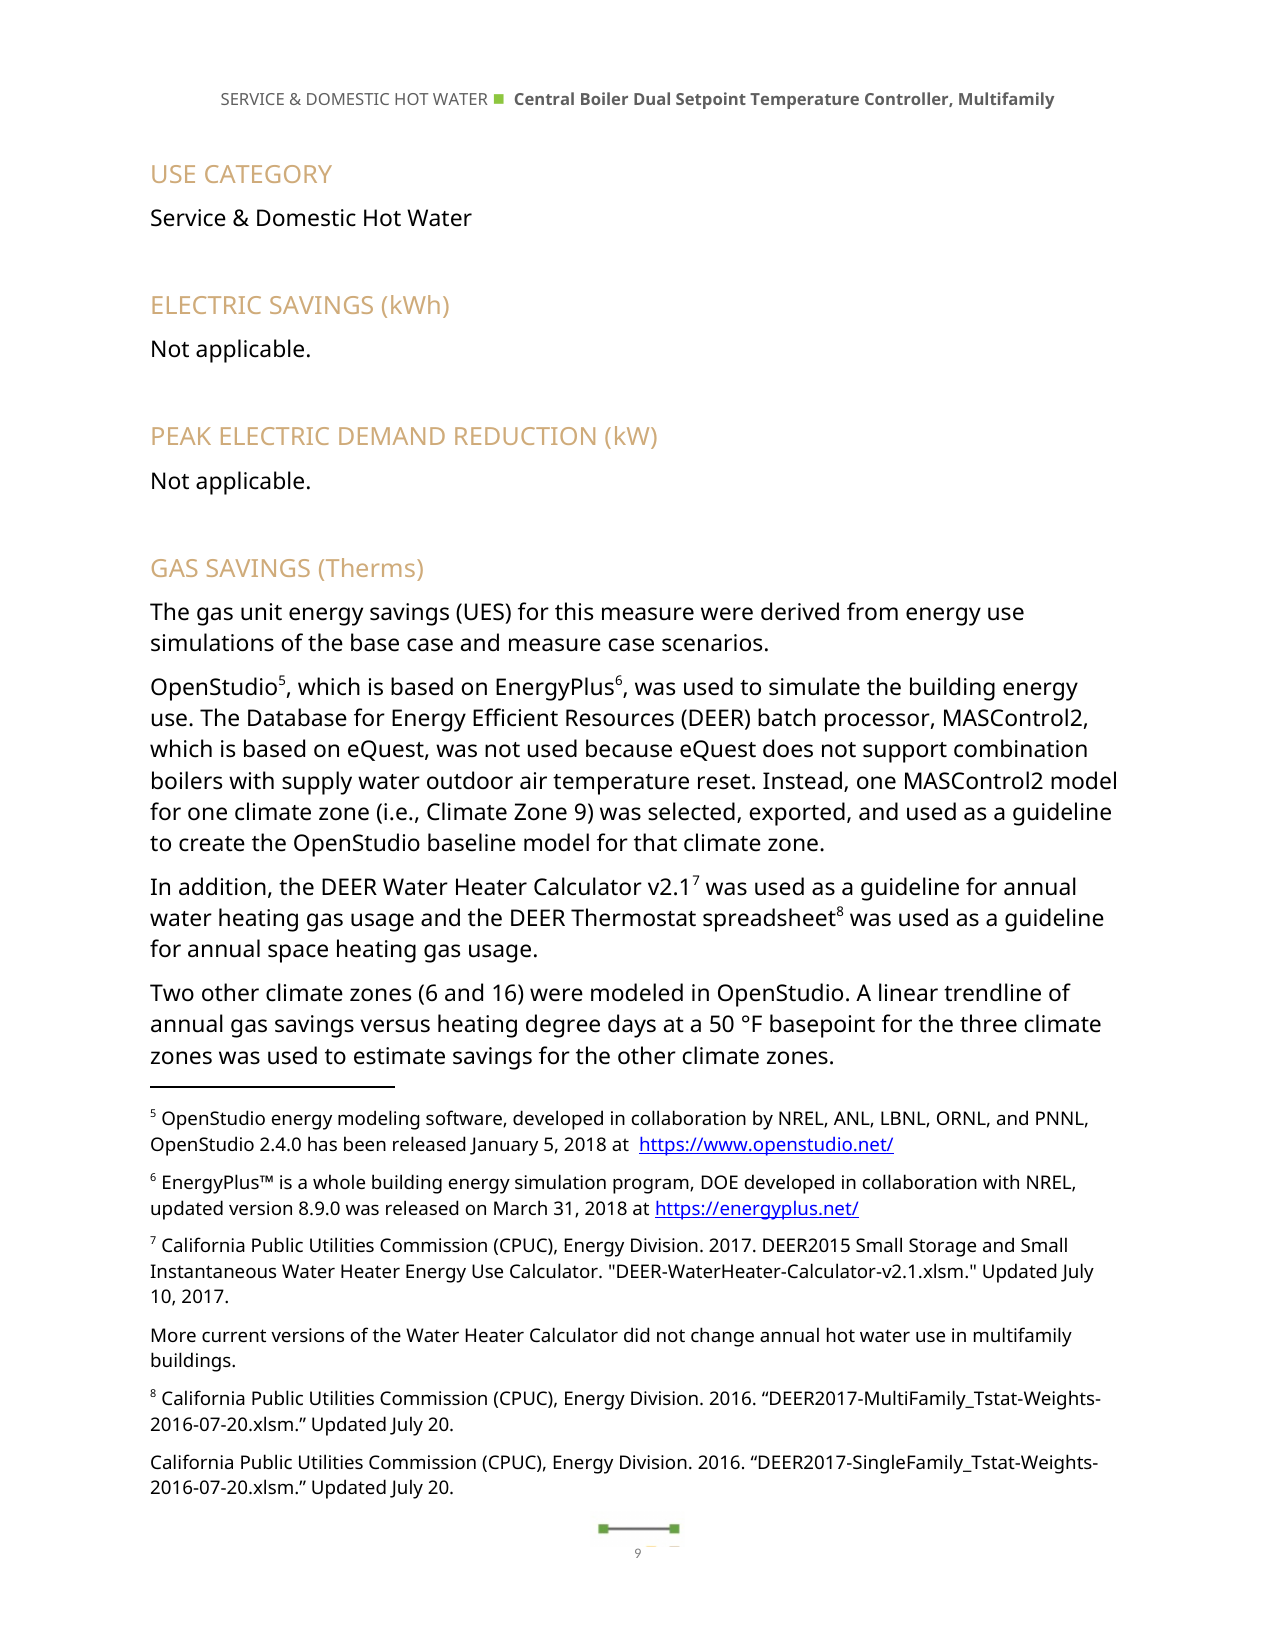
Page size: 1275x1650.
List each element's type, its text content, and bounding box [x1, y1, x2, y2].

text OpenStudio, which is based on EnergyPlus, was used to simulate the building energy use. The Database for Energy Efficient Resources (DEER) batch processor, MASControl2, which is based on eQuest, was not used because eQuest does not support combination boilers with supply water outdoor air temperature reset. Instead, one MASControl2 model for one climate zone (i.e., Climate Zone 9) was selected, exported, and used as a guideline to create the OpenStudio baseline model for that climate zone. [150, 671, 1125, 858]
subtitle Peak Electric Demand Reduction (kW) [150, 421, 1125, 452]
text The gas unit energy savings (UES) for this measure were derived from energy use simulations of the base case and measure case scenarios. [150, 596, 1125, 658]
subtitle Use Category [150, 158, 1125, 189]
picture [589, 1512, 684, 1547]
text Not applicable. [150, 333, 1125, 364]
text Service & Domestic Hot Water [150, 202, 1125, 233]
subtitle Gas Savings (Therms) [150, 552, 1125, 583]
text Two other climate zones (6 and 16) were modeled in OpenStudio. A linear trendline of annual gas savings versus heating degree days at a 50 °F basepoint for the three climate zones was used to estimate savings for the other climate zones. [150, 977, 1125, 1071]
text In addition, the DEER Water Heater Calculator v2.1 was used as a guideline for annual water heating gas usage and the DEER Thermostat spreadsheet was used as a guideline for annual space heating gas usage. [150, 871, 1125, 964]
subtitle Electric Savings (kWh) [150, 289, 1125, 321]
text Not applicable. [150, 464, 1125, 496]
